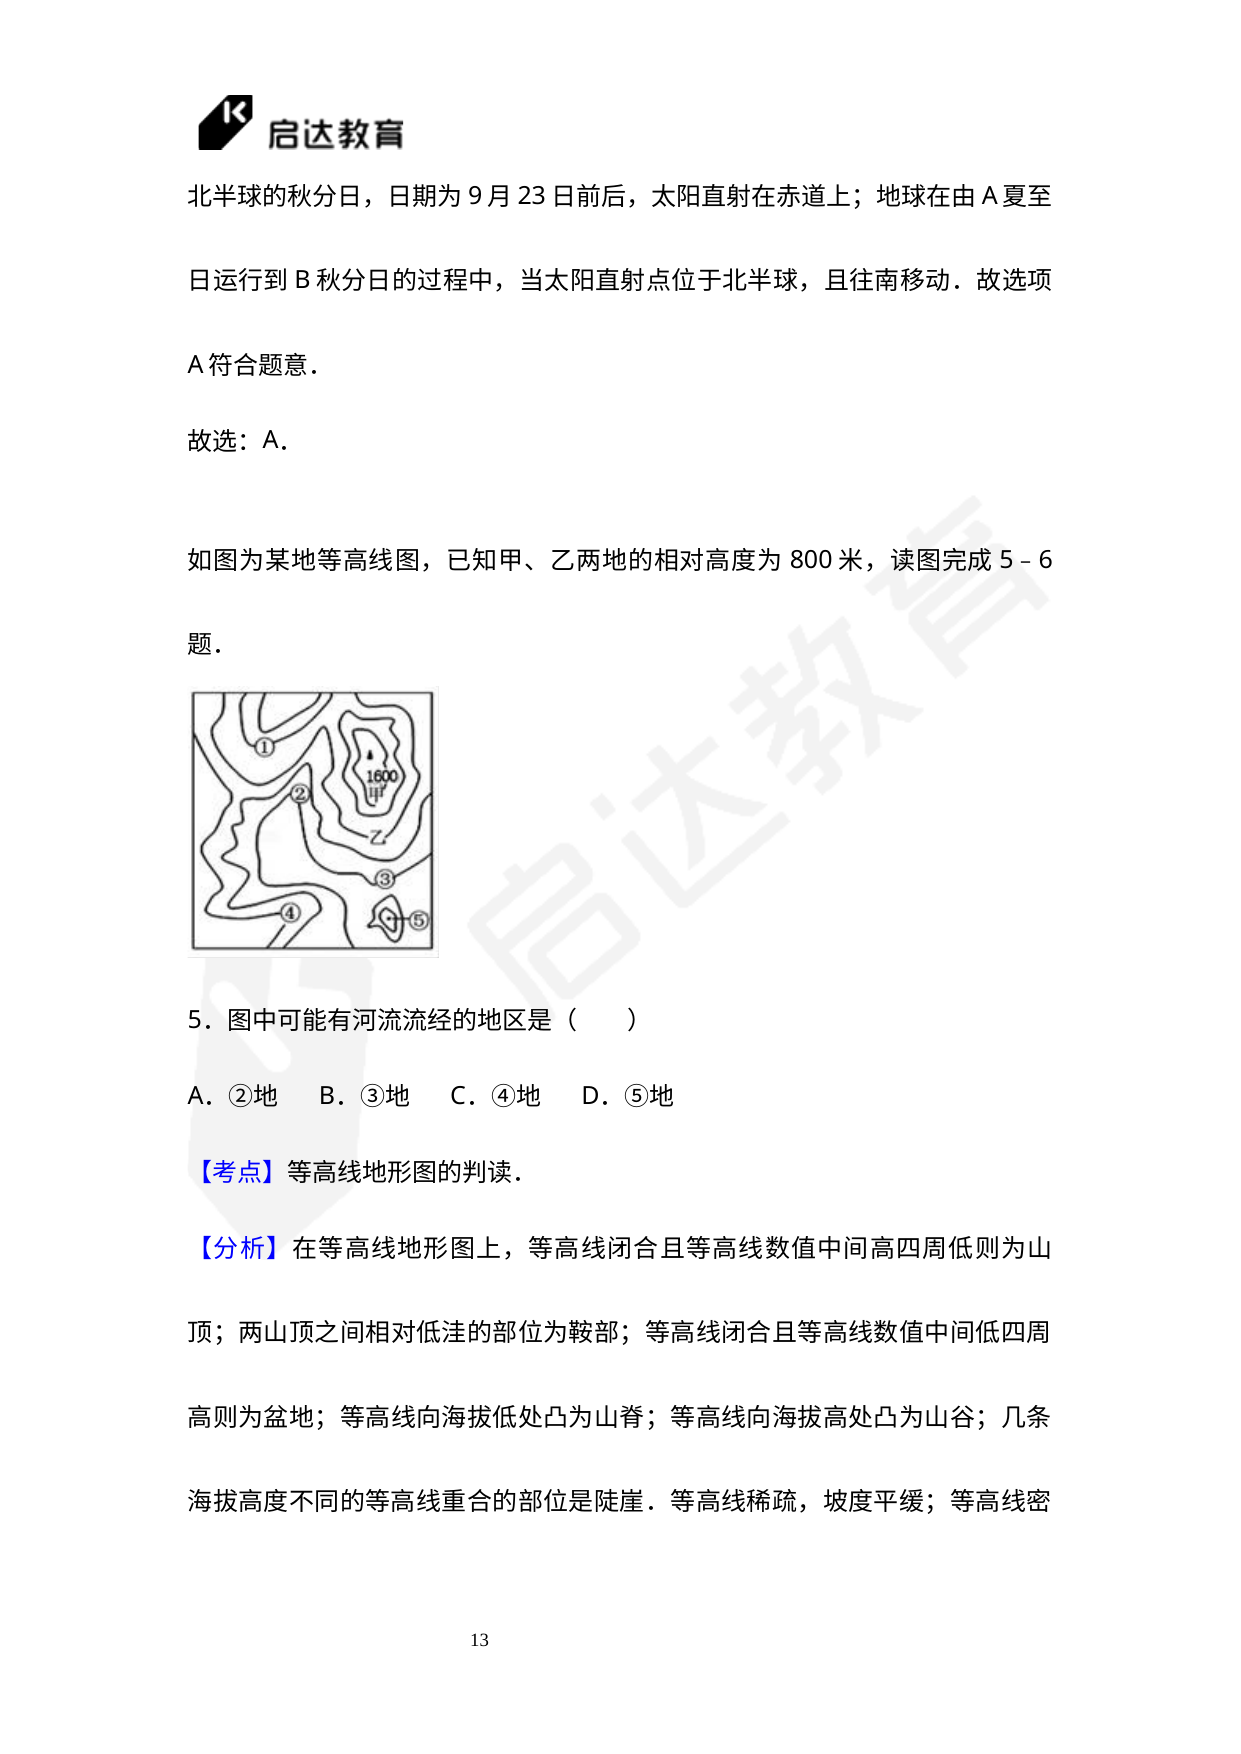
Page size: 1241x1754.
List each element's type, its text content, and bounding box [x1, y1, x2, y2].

text A．②地 B．③地 C．④地 D．⑤地 [187, 1062, 1053, 1127]
picture [198, 95, 404, 150]
picture [187, 686, 439, 958]
text 故选：A． [187, 407, 1053, 472]
text 【考点】等高线地形图的判读． [187, 1138, 1053, 1203]
text 【解答】解：读图可知，地球运行在图中的A位置时，为北半球的夏至日，日期为6月22日前后，太阳直射在北回归线上；地球运行在图中的B位置时，为北半球的秋分日，日期为9月23日前后，太阳直射在赤道上；地球在由A夏至日运行到B秋分日的过程中，当太阳直射点位于北半球，且往南移动．故选项A符合题意． [187, 162, 1053, 396]
text 【分析】在等高线地形图上，等高线闭合且等高线数值中间高四周低则为山顶；两山顶之间相对低洼的部位为鞍部；等高线闭合且等高线数值中间低四周高则为盆地；等高线向海拔低处凸为山脊；等高线向海拔高处凸为山谷；几条海拔高度不同的等高线重合的部位是陡崖．等高线稀疏，坡度平缓；等高线密集，坡度较陡． [187, 1214, 1053, 1532]
text 如图为某地等高线图，已知甲、乙两地的相对高度为800米，读图完成5﹣6题． [187, 526, 1053, 675]
text 5．图中可能有河流流经的地区是（ ） [187, 986, 1053, 1051]
